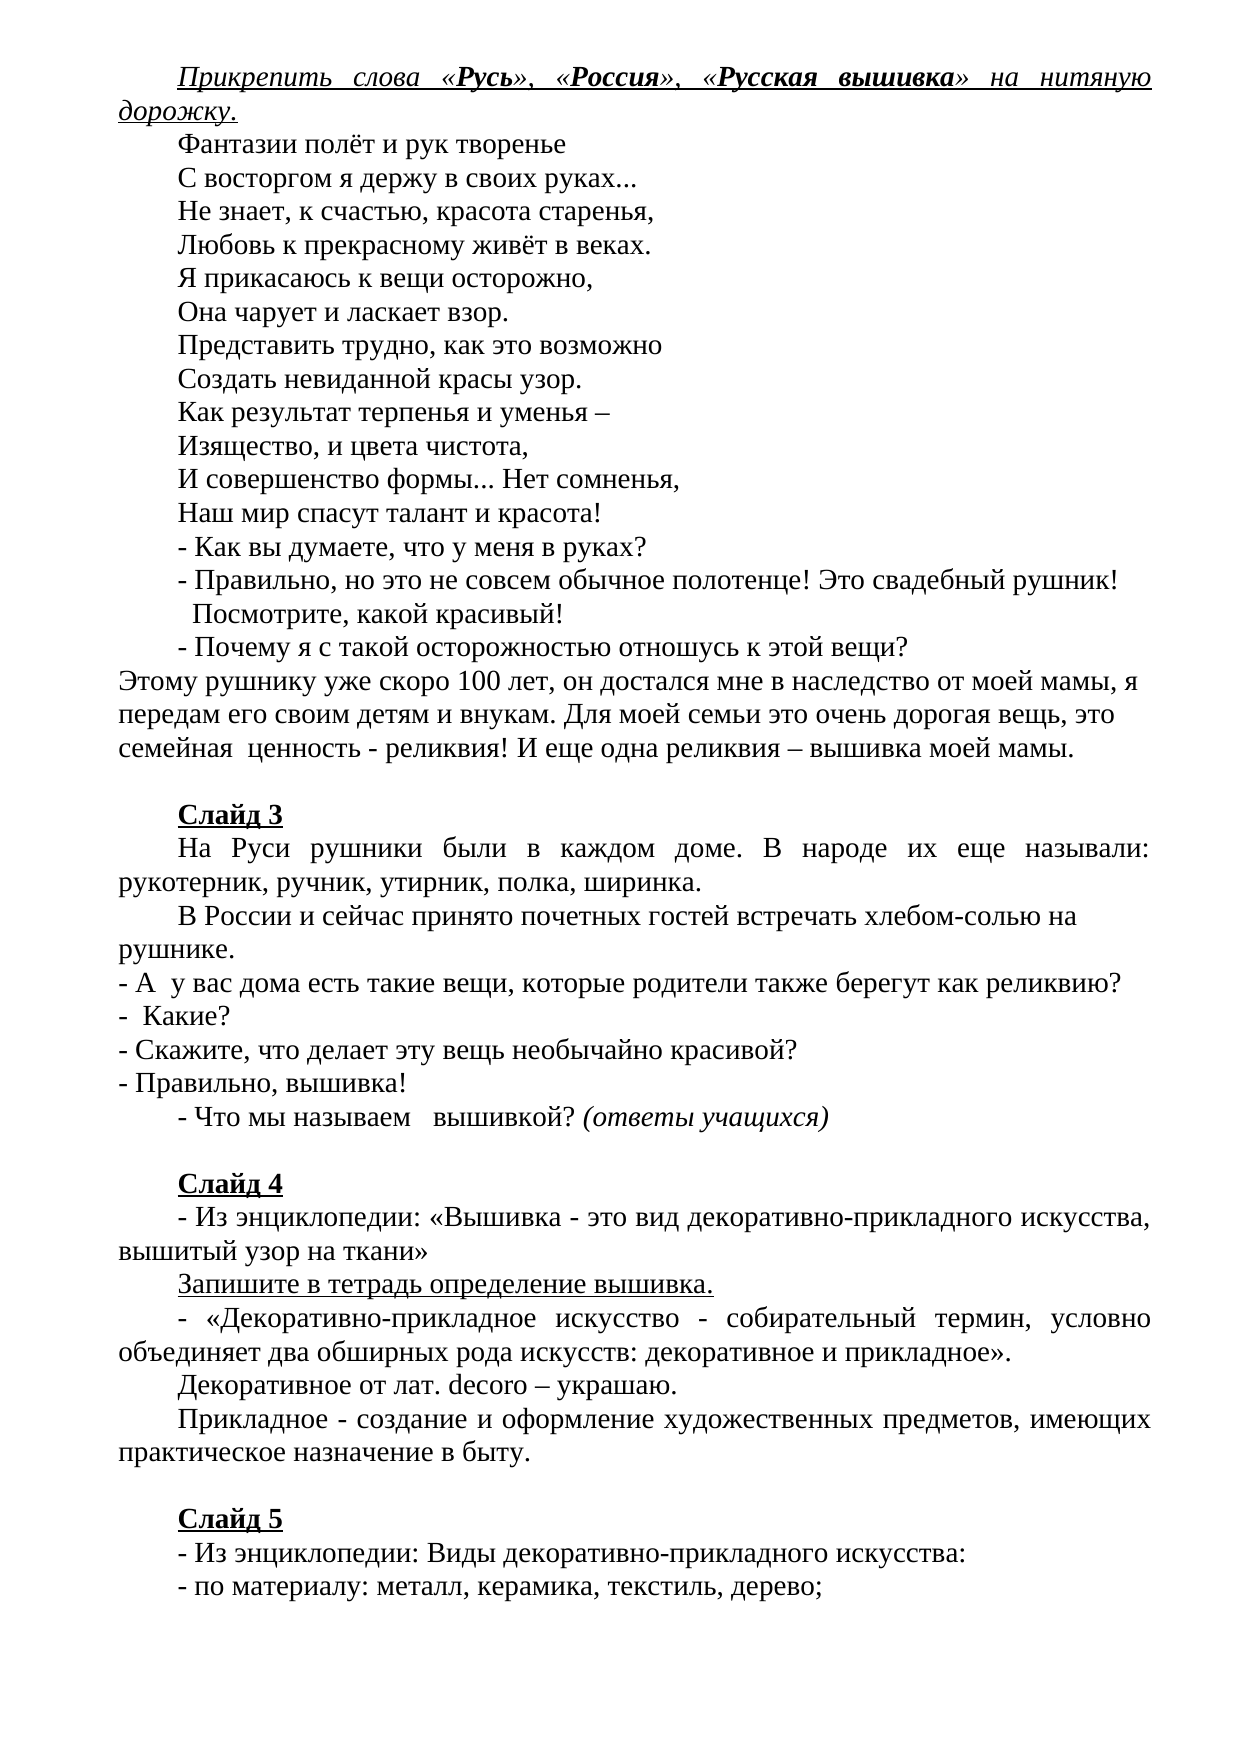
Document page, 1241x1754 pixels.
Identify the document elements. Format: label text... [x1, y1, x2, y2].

text С восторгом я держу в своих руках... [118, 160, 1152, 193]
text Изящество, и цвета чистота, [118, 428, 1152, 462]
text И совершенство формы... Нет сомненья, [118, 462, 1152, 495]
text Запишите в тетрадь определение вышивка. [118, 1267, 1152, 1300]
text - Из энциклопедии: Виды декоративно-прикладного искусства: [118, 1535, 1152, 1568]
text - по материалу: металл, керамика, текстиль, дерево; [118, 1568, 1152, 1602]
text Я прикасаюсь к вещи осторожно, [118, 260, 1152, 294]
text Слайд 4 [118, 1166, 1152, 1199]
text Не знает, к счастью, красота старенья, [118, 193, 1152, 227]
text Любовь к прекрасному живёт в веках. [118, 227, 1152, 260]
text - «Декоративно-прикладное искусство - собирательный термин, условно объединяет два обширных рода искусств: декоративное и прикладное». [118, 1300, 1152, 1367]
text - Из энциклопедии: «Вышивка - это вид декоративно-прикладного искусства, вышитый узор на ткани» [118, 1199, 1152, 1267]
text В России и сейчас принято почетных гостей встречать хлебом-солью на рушнике. - А у вас дома есть такие вещи, которые родители также берегут как реликвию? - Какие? - Скажите, что делает эту вещь необычайно красивой? - Правильно, вышивка! [118, 898, 1152, 1099]
text Представить трудно, как это возможно [118, 327, 1152, 361]
text Она чарует и ласкает взор. [118, 294, 1152, 327]
text - Почему я с такой осторожностью отношусь к этой вещи? Этому рушнику уже скоро 100 лет, он достался мне в наследство от моей мамы, я передам его своим детям и внукам. Для моей семьи это очень дорогая вещь, это семейная ценность - реликвия! И еще одна реликвия – вышивка моей мамы. [118, 629, 1152, 763]
text Посмотрите, какой красивый! [118, 596, 1152, 629]
text - Правильно, но это не совсем обычное полотенце! Это свадебный рушник! [118, 562, 1152, 596]
text Создать невиданной красы узор. [118, 361, 1152, 394]
text На Руси рушники были в каждом доме. В народе их еще называли: рукотерник, ручник, утирник, полка, ширинка. [118, 831, 1152, 898]
text - Что мы называем вышивкой? (ответы учащихся) [118, 1099, 1152, 1132]
text Фантазии полёт и рук творенье [118, 126, 1152, 160]
text - Как вы думаете, что у меня в руках? [118, 529, 1152, 562]
text Как результат терпенья и уменья – [118, 394, 1152, 428]
text Слайд 3 [118, 797, 1152, 831]
text Слайд 5 [118, 1501, 1152, 1535]
text Декоративное от лат. decoro – украшаю. [118, 1367, 1152, 1401]
text Прикрепить слова «Русь», «Россия», «Русская вышивка» на нитяную дорожку. [118, 59, 1152, 126]
text Прикладное - создание и оформление художественных предметов, имеющих практическое назначение в быту. [118, 1401, 1152, 1468]
text Наш мир спасут талант и красота! [118, 495, 1152, 529]
